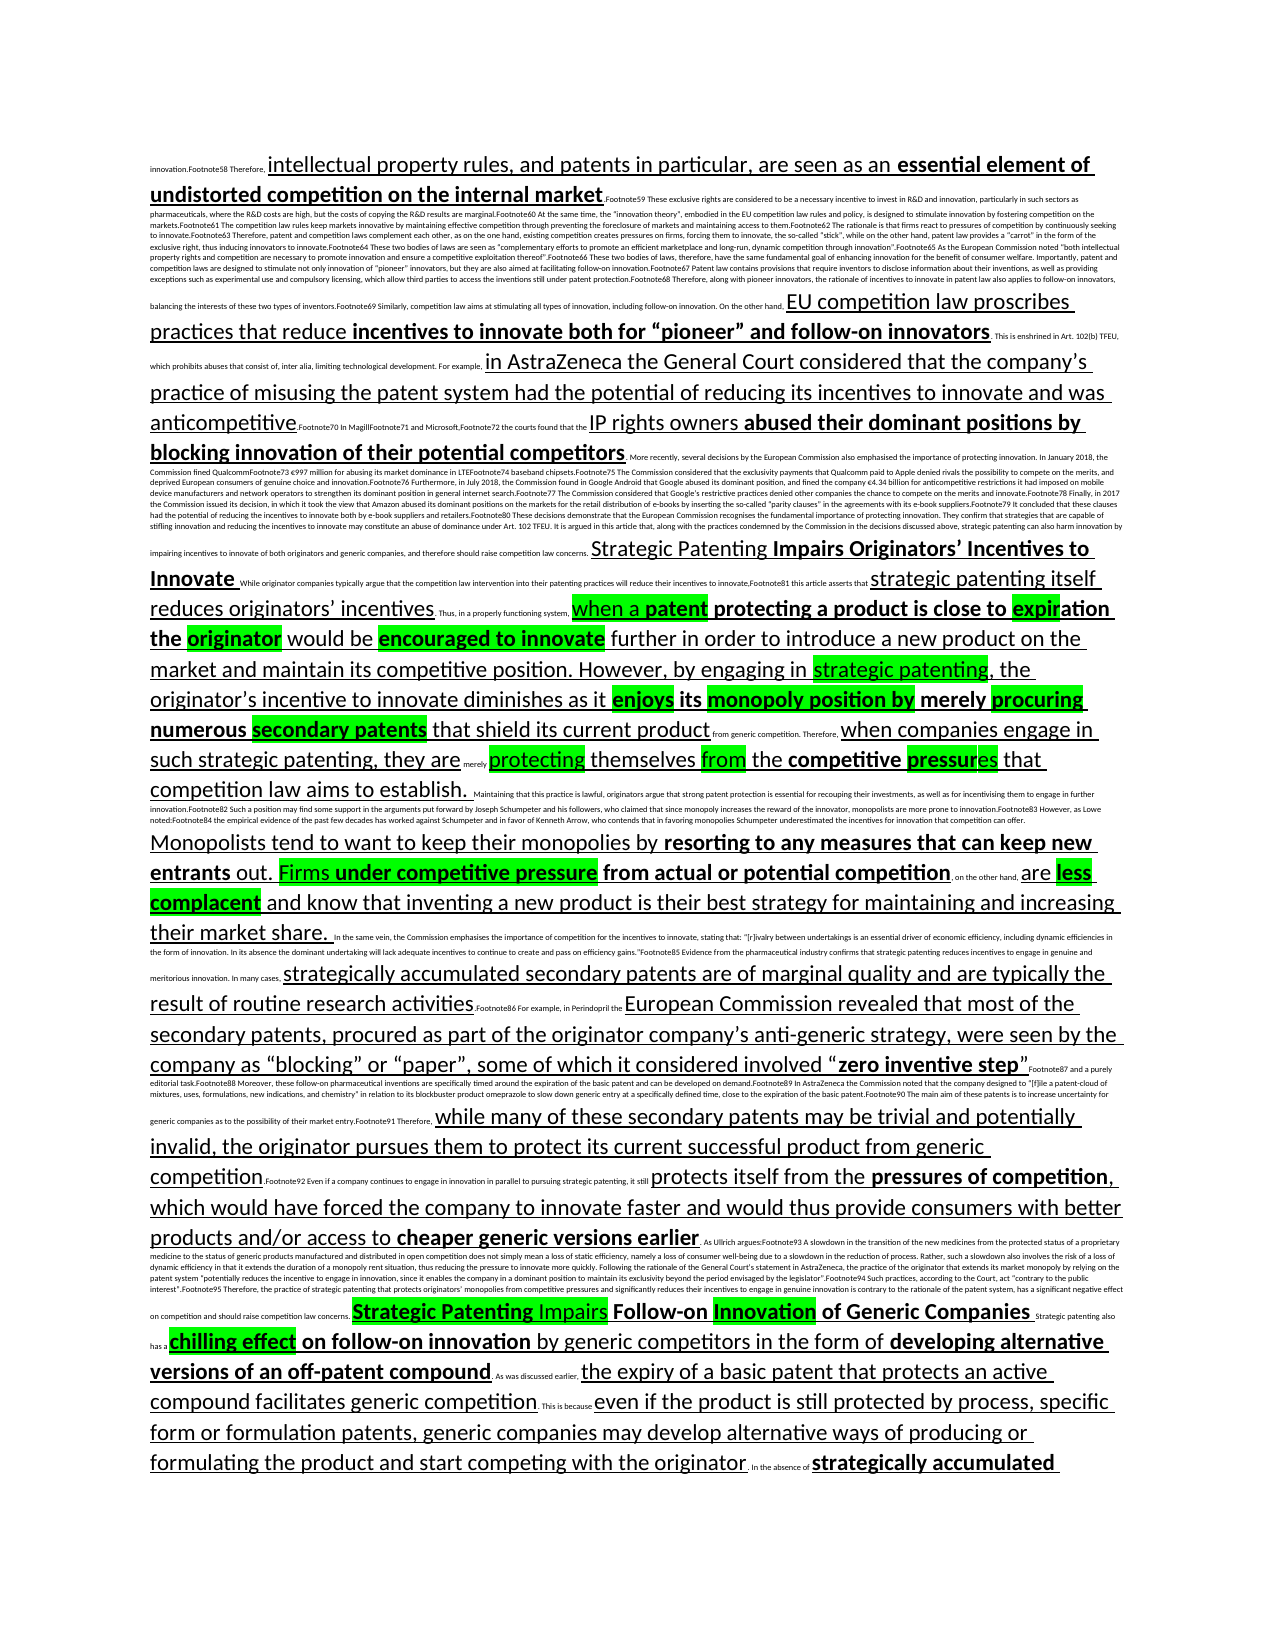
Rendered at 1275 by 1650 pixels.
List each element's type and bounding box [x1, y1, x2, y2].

text [150, 150, 1125, 1476]
